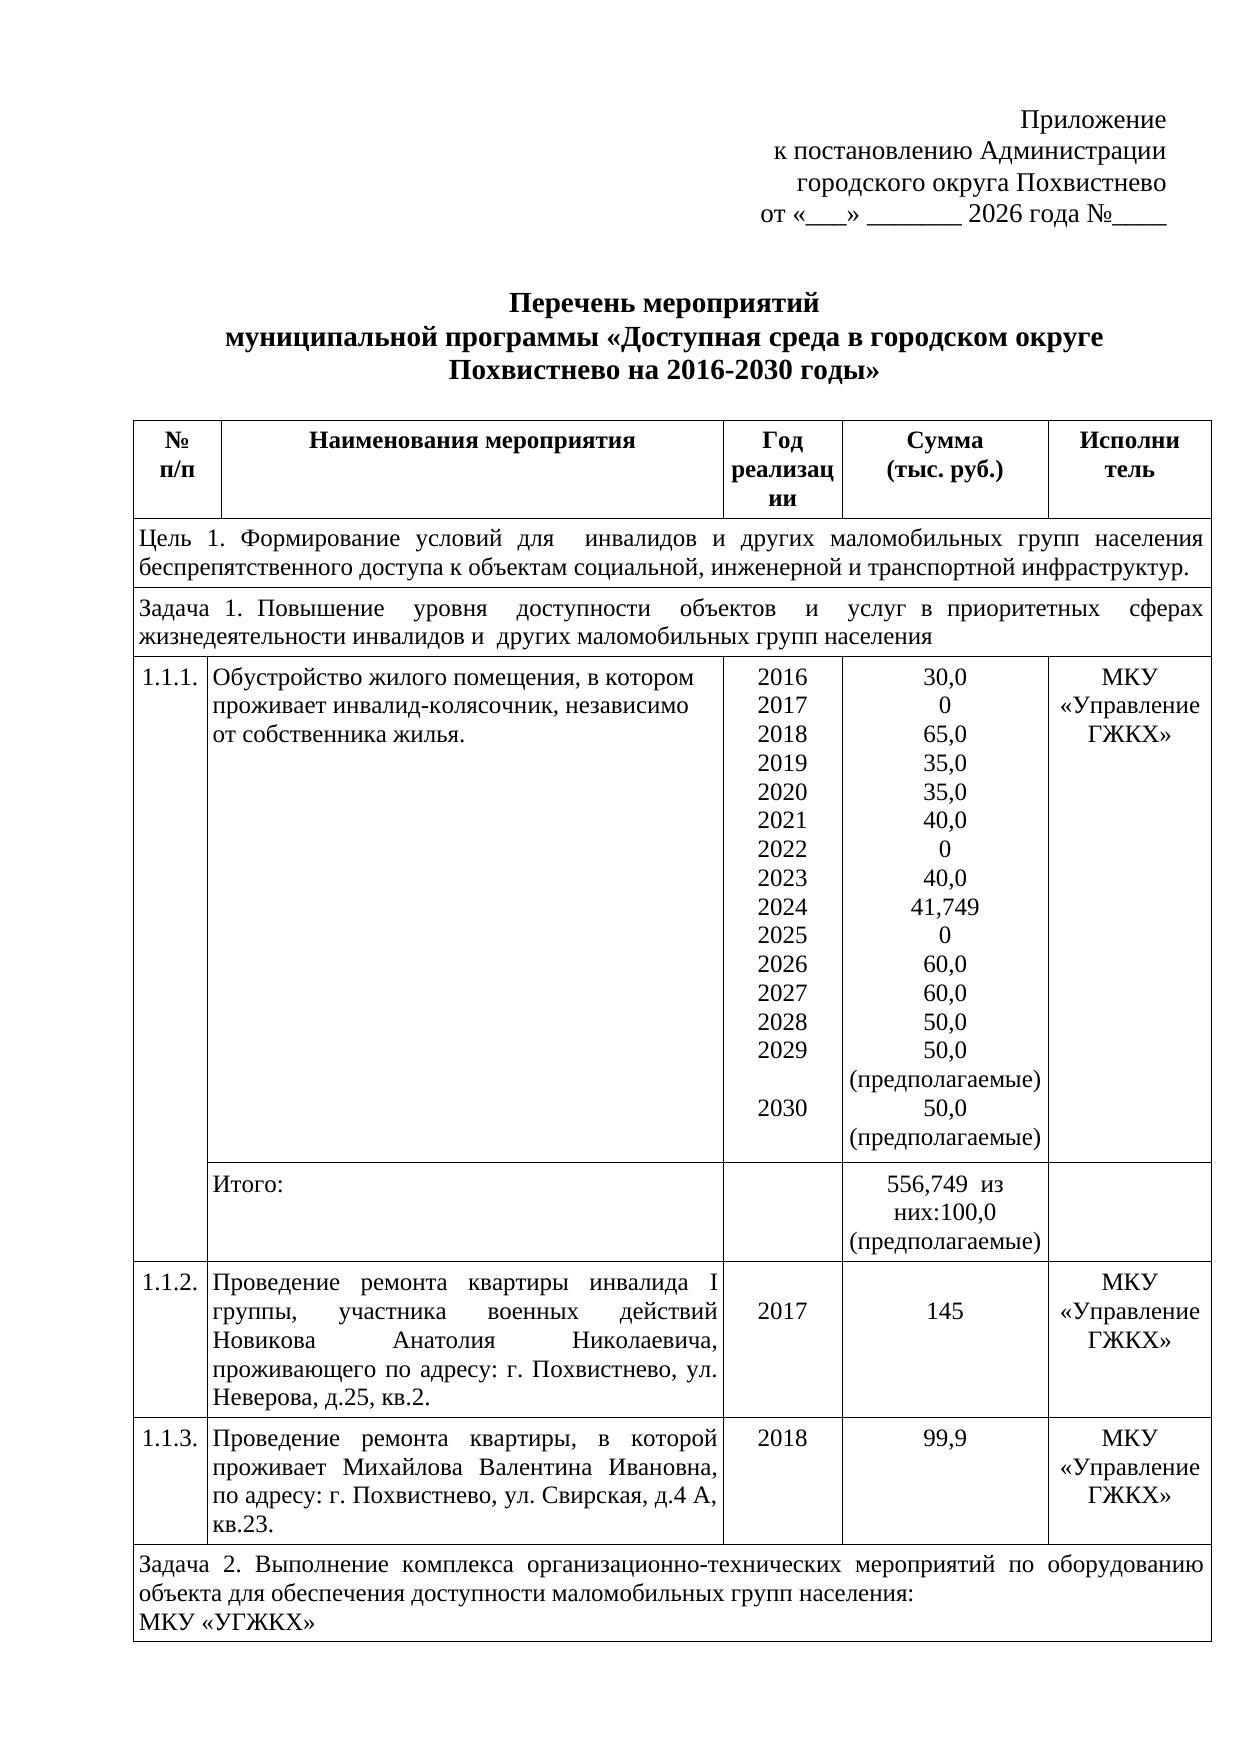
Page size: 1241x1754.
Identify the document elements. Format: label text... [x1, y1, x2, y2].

table_cell 99,9 [843, 1418, 1048, 1543]
table_cell [1049, 1163, 1211, 1261]
table_cell 556,749 из них:100,0 (предполагаемые) [843, 1163, 1048, 1261]
table_cell Задача 2. Выполнение комплекса организационно-технических мероприятий по оборудованию объекта для обеспечения доступности маломобильных групп населения: МКУ «УГЖКХ» [134, 1545, 1211, 1641]
table_cell 2017 [724, 1262, 842, 1417]
table_cell 145 [843, 1262, 1048, 1417]
table_cell Проведение ремонта квартиры, в которой проживает Михайлова Валентина Ивановна, по адресу: г. Похвистнево, ул. Свирская, д.4 А, кв.23. [208, 1418, 723, 1543]
table_header № п/п [134, 421, 221, 517]
table_header Исполни тель [1049, 421, 1211, 517]
table_cell МКУ «УправлениеГЖКХ» [1049, 657, 1211, 1162]
table_header Сумма (тыс. руб.) [843, 421, 1048, 517]
text от «___» _______ 2026 года №____ [738, 197, 1166, 228]
table_cell 1.1.3. [134, 1418, 207, 1543]
table_cell Задача 1. Повышение уровня доступности объектов и услуг в приоритетных сферах жизнедеятельности инвалидов и других маломобильных групп населения [134, 588, 1211, 656]
text муниципальной программы «Доступная среда в городском округе Похвистнево на 2016-2030 годы» [177, 319, 1152, 386]
table_cell МКУ «УправлениеГЖКХ» [1049, 1262, 1211, 1417]
text городского округа Похвистнево [738, 166, 1166, 197]
table_cell Цель 1. Формирование условий для инвалидов и других маломобильных групп населения беспрепятственного доступа к объектам социальной, инженерной и транспортной инфраструктур. [134, 519, 1211, 587]
table_cell 2018 [724, 1418, 842, 1543]
table_cell 30,0 0 65,0 35,0 35,0 40,0 0 40,0 41,749 0 60,0 60,0 50,0 50,0 (предполагаемые) 50,0 (предполагаемые) [843, 657, 1048, 1162]
table_cell Проведение ремонта квартиры инвалида I группы, участника военных действий Новикова Анатолия Николаевича, проживающего по адресу: г. Похвистнево, ул. Неверова, д.25, кв.2. [208, 1262, 723, 1417]
table_header Год реализации [724, 421, 842, 517]
table_cell 2016 2017 2018 2019 2020 2021 2022 2023 2024 2025 2026 2027 2028 2029 2030 [724, 657, 842, 1162]
table_cell Итого: [208, 1163, 723, 1261]
table_header Наименования мероприятия [222, 421, 723, 517]
table_cell 1.1.2. [134, 1262, 207, 1417]
text Приложение [738, 103, 1166, 134]
table_cell [724, 1163, 842, 1261]
table_cell Обустройство жилого помещения, в котором проживает инвалид-колясочник, независимо от собственника жилья. [208, 657, 723, 1162]
text Перечень мероприятий [177, 285, 1152, 319]
text к постановлению Администрации [738, 134, 1166, 166]
table_cell 1.1.1. [134, 657, 207, 1261]
table_cell МКУ «УправлениеГЖКХ» [1049, 1418, 1211, 1543]
